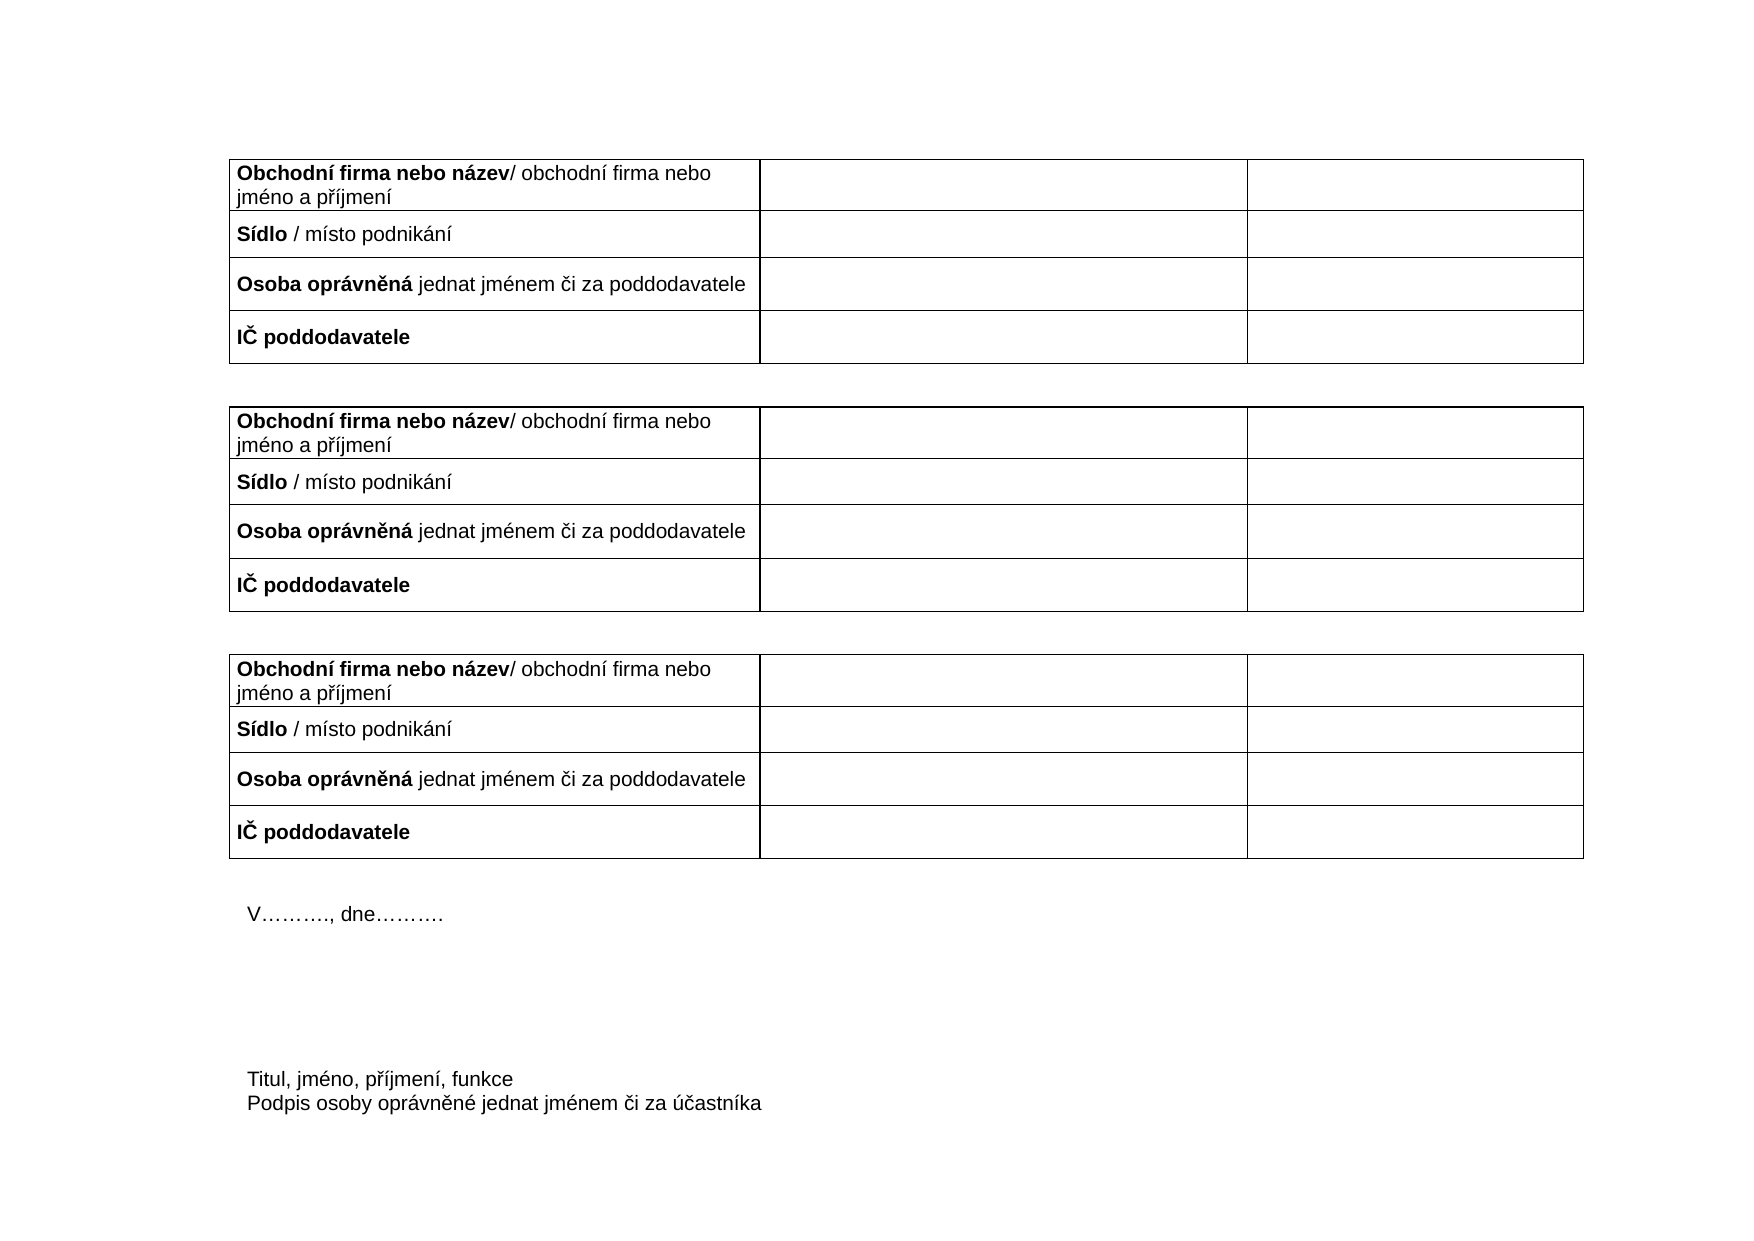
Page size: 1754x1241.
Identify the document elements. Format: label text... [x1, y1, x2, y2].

table_header Obchodní firma nebo název/ obchodní firma nebo jméno a příjmení [230, 408, 759, 458]
table_cell [1248, 311, 1583, 363]
table_cell Osoba oprávněná jednat jménem či za poddodavatele [230, 753, 759, 805]
text Titul, jméno, příjmení, funkce [118, 1067, 1695, 1091]
table_cell [761, 311, 1247, 363]
table_cell IČ poddodavatele [230, 806, 759, 858]
table_header [761, 408, 1247, 458]
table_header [230, 160, 759, 210]
table_header [1248, 655, 1583, 706]
table_cell [1248, 505, 1583, 557]
table_cell IČ poddodavatele [230, 311, 759, 363]
table_cell [1248, 459, 1583, 504]
table_cell [761, 707, 1247, 752]
table_header [761, 655, 1247, 706]
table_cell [230, 258, 759, 310]
table_cell Sídlo / místo podnikání [230, 459, 759, 504]
table_cell Osoba oprávněná jednat jménem či za poddodavatele [230, 505, 759, 557]
text V………., dne………. [118, 902, 1695, 926]
table_cell [761, 505, 1247, 557]
table_header [1248, 160, 1583, 210]
table_header [761, 160, 1247, 210]
table_cell [761, 211, 1247, 257]
table_cell [761, 258, 1247, 310]
table_cell [1248, 753, 1583, 805]
table_cell Sídlo / místo podnikání [230, 211, 759, 257]
table_header [1248, 408, 1583, 458]
table_cell IČ poddodavatele [230, 559, 759, 611]
table_cell [1248, 258, 1583, 310]
table_cell [1248, 806, 1583, 858]
text Podpis osoby oprávněné jednat jménem či za účastníka [118, 1091, 1695, 1114]
table_cell [761, 559, 1247, 611]
table_cell [761, 806, 1247, 858]
table_cell [761, 753, 1247, 805]
table_header Obchodní firma nebo název/ obchodní firma nebo jméno a příjmení [230, 655, 759, 706]
table_cell [1248, 559, 1583, 611]
table_cell [1248, 211, 1583, 257]
table_cell Sídlo / místo podnikání [230, 707, 759, 752]
table_cell [1248, 707, 1583, 752]
table_cell [761, 459, 1247, 504]
